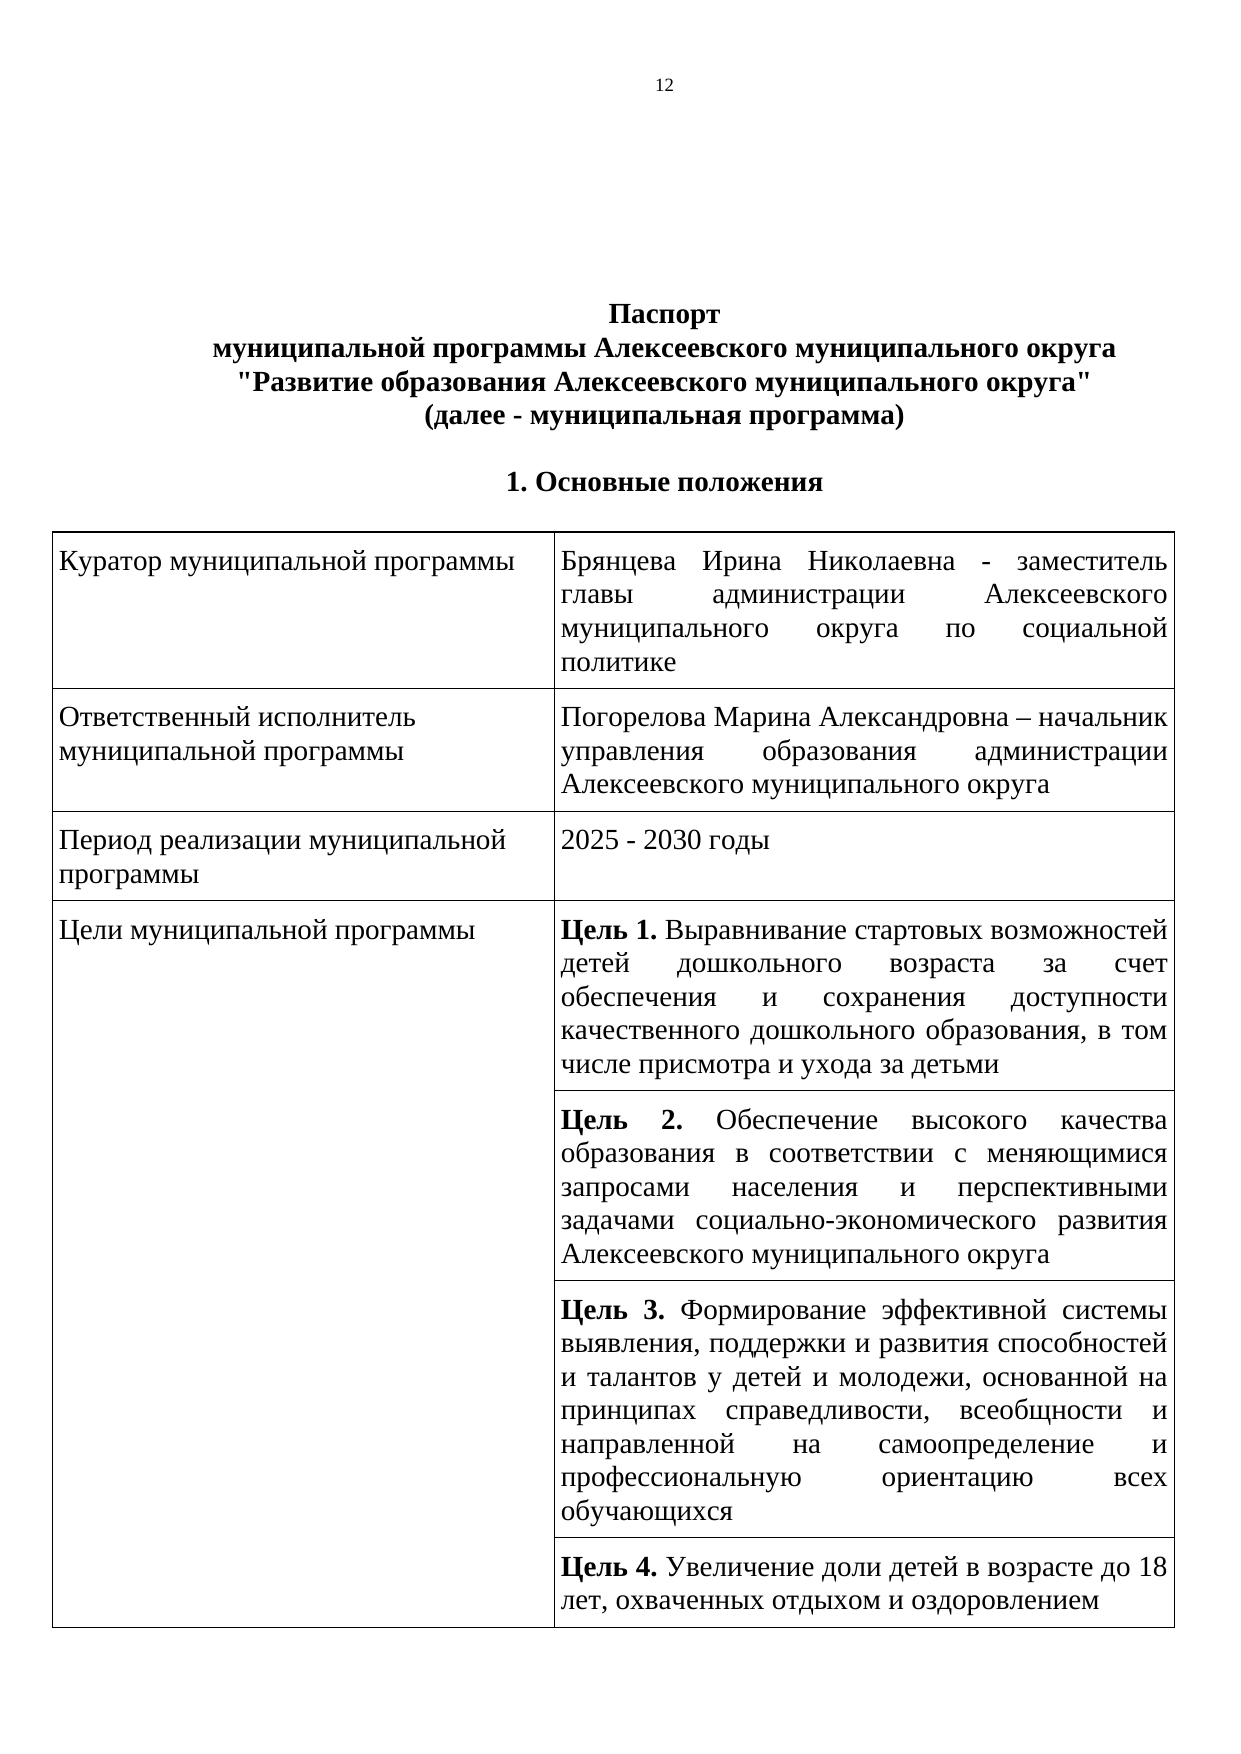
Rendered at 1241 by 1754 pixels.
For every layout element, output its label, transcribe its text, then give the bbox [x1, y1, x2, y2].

title "Развитие образования Алексеевского муниципального округа" [177, 364, 1152, 397]
table_cell Цели муниципальной программы [53, 901, 554, 1627]
table_cell Погорелова Марина Александровна – начальник управления образования администрации Алексеевского муниципального округа [555, 689, 1174, 811]
table_header Брянцева Ирина Николаевна - заместитель главы администрации Алексеевского муниципального округа по социальной политике [555, 533, 1174, 688]
table_cell Период реализации муниципальной программы [53, 812, 554, 900]
table_header Куратор муниципальной программы [53, 533, 554, 688]
table_cell Ответственный исполнитель муниципальной программы [53, 689, 554, 811]
table_cell Цель 1. Выравнивание стартовых возможностей детей дошкольного возраста за счет обеспечения и сохранения доступности качественного дошкольного образования, в том числе присмотра и ухода за детьми [555, 901, 1174, 1090]
title муниципальной программы Алексеевского муниципального округа [177, 330, 1152, 364]
title 1. Основные положения [177, 464, 1152, 498]
table_cell Цель 4. Увеличение доли детей в возрасте до 18 лет, охваченных отдыхом и оздоровлением [555, 1538, 1174, 1627]
table_cell 2025 - 2030 годы [555, 812, 1174, 900]
title (далее - муниципальная программа) [177, 397, 1152, 431]
table_cell Цель 3. Формирование эффективной системы выявления, поддержки и развития способностей и талантов у детей и молодежи, основанной на принципах справедливости, всеобщности и направленной на самоопределение и профессиональную ориентацию всех обучающихся [555, 1281, 1174, 1537]
title Паспорт [177, 297, 1152, 330]
table_cell Цель 2. Обеспечение высокого качества образования в соответствии с меняющимися запросами населения и перспективными задачами социально-экономического развития Алексеевского муниципального округа [555, 1091, 1174, 1280]
